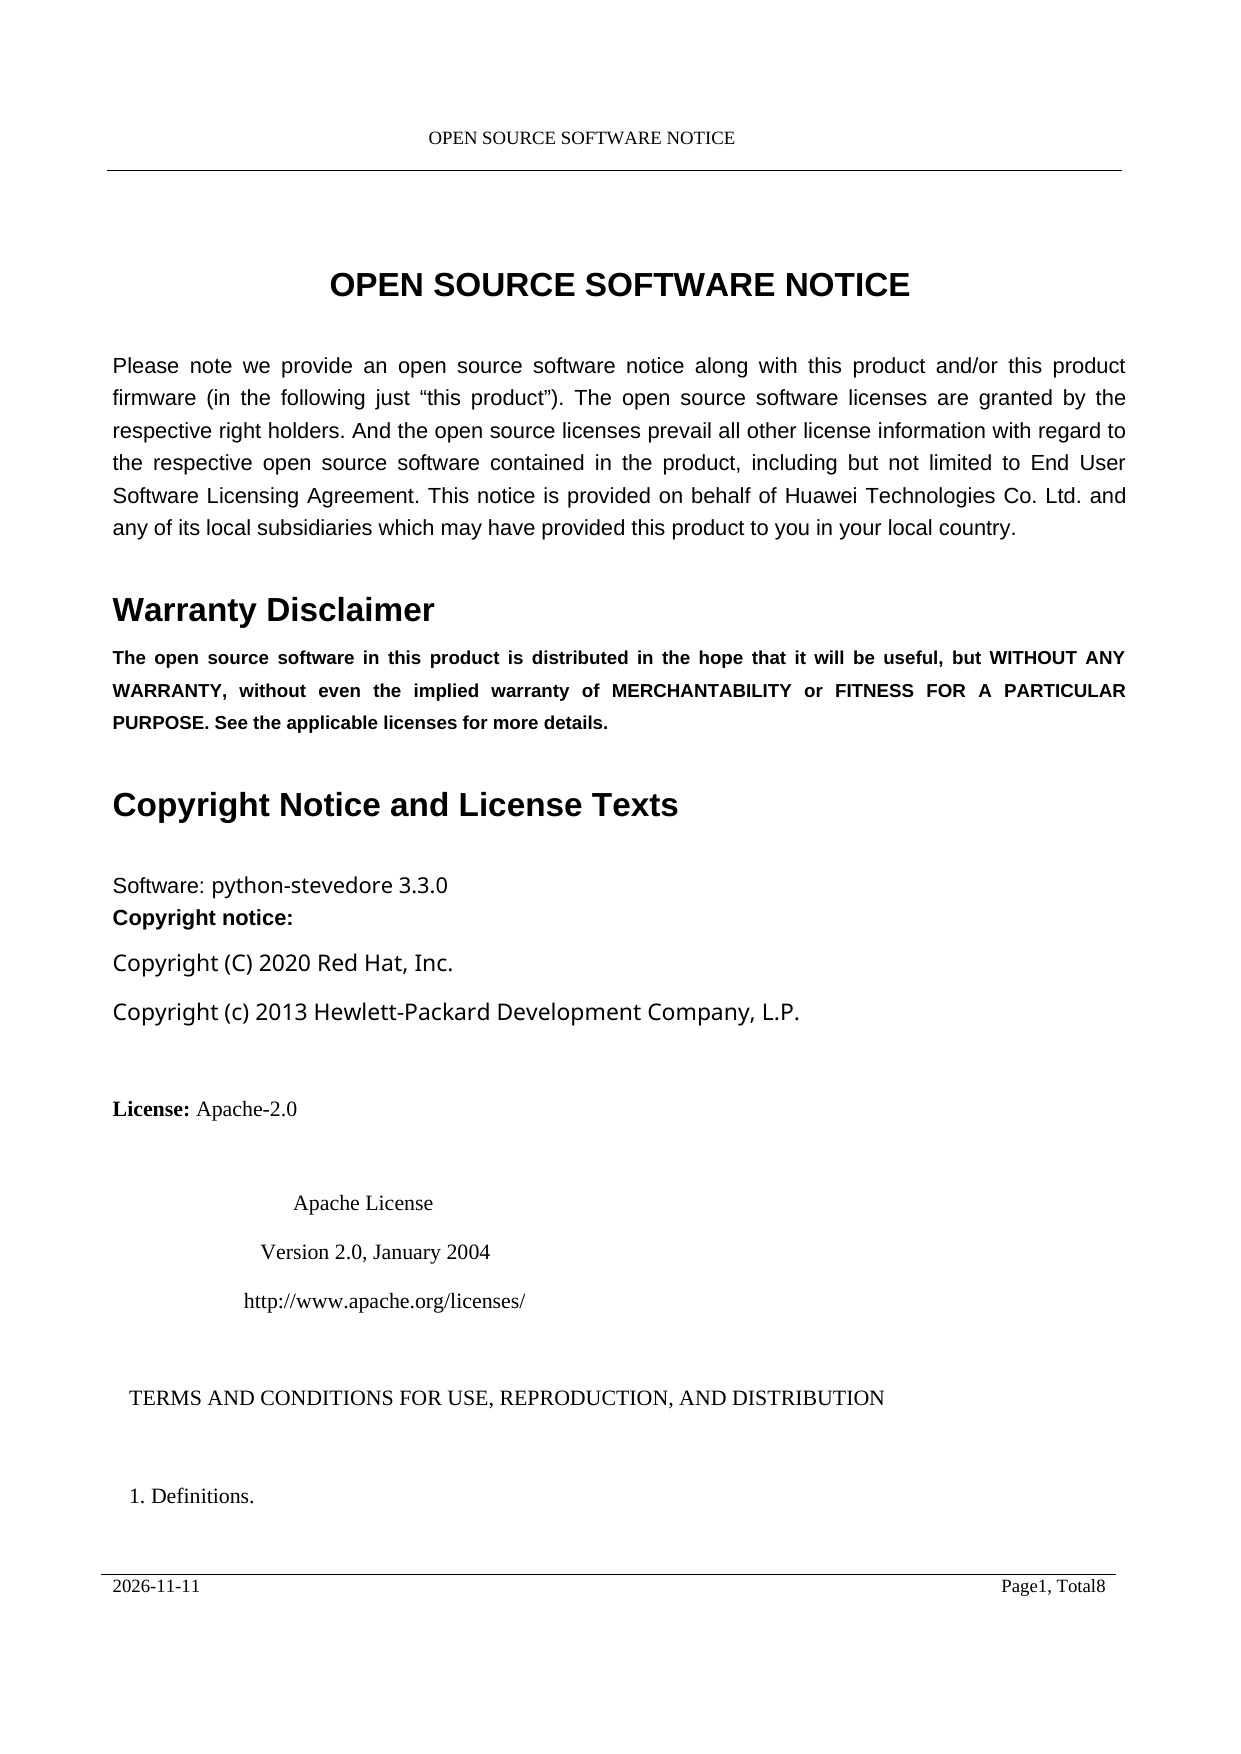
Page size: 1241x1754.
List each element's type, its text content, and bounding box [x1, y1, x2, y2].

text Software: python-stevedore 3.3.0 [112, 869, 1128, 901]
text The open source software in this product is distributed in the hope that it will be useful, but WITHOUT ANY WARRANTY, without even the implied warranty of MERCHANTABILITY or FITNESS FOR A PARTICULAR PURPOSE. See the applicable licenses for more details. [112, 641, 1128, 739]
text License: Apache-2.0 [112, 1093, 1128, 1125]
text Copyright Notice and License Texts [112, 771, 1128, 836]
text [112, 1138, 1128, 1512]
text Copyright (C) 2020 Red Hat, Inc. Copyright (c) 2013 Hewlett-Packard Development Company, L.P. [112, 947, 1128, 1077]
text OPEN SOURCE SOFTWARE NOTICE [112, 251, 1128, 316]
text Copyright notice: [112, 901, 1128, 934]
text Please note we provide an open source software notice along with this product and/or this product firmware (in the following just “this product”). The open source software licenses are granted by the respective right holders. And the open source licenses prevail all other license information with regard to the respective open source software contained in the product, including but not limited to End User Software Licensing Agreement. This notice is provided on behalf of Huawei Technologies Co. Ltd. and any of its local subsidiaries which may have provided this product to you in your local country. [112, 349, 1128, 544]
text Warranty Disclaimer [112, 576, 1128, 641]
